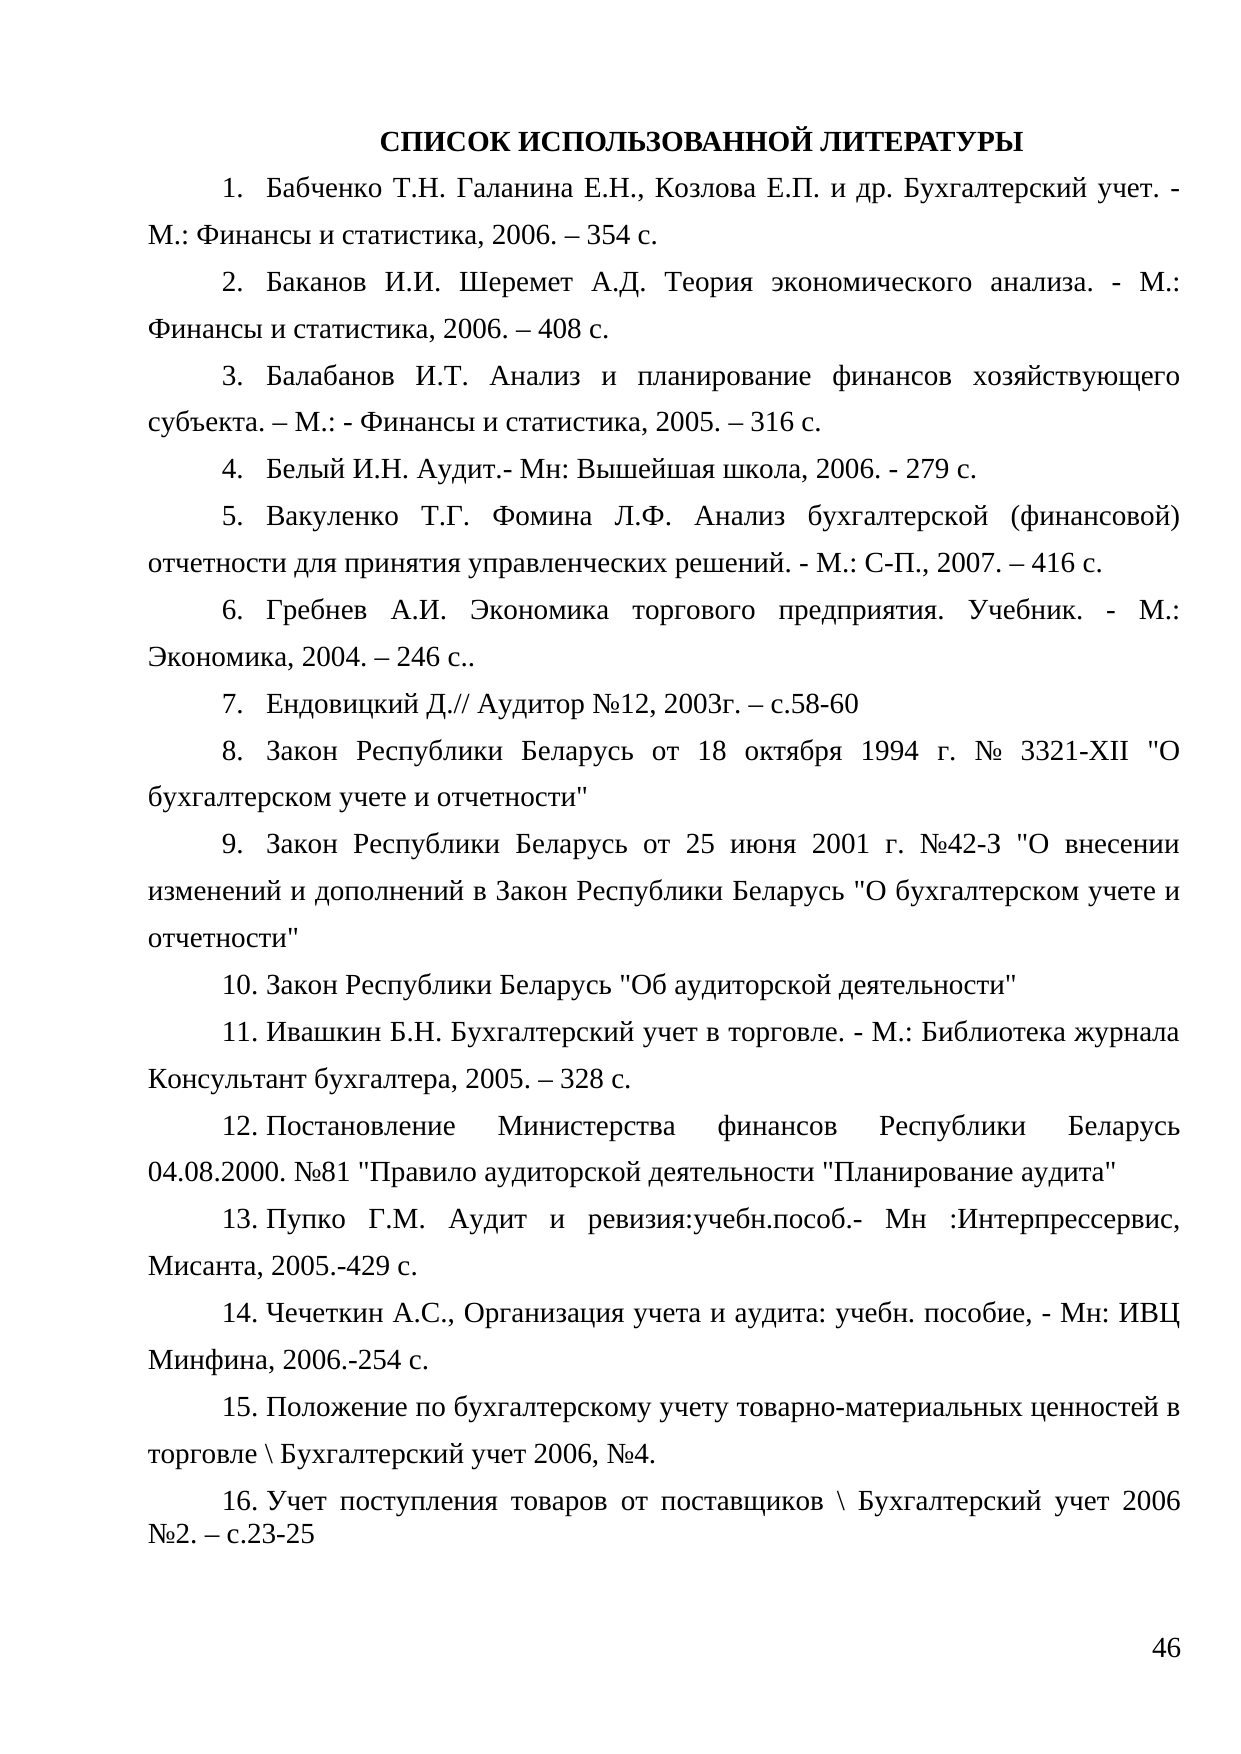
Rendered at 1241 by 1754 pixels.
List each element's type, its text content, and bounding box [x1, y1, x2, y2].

list Гребнев А.И. Экономика торгового предприятия. Учебник. - М.: Экономика, 2004. – 246 с.. [148, 592, 1181, 672]
list Ендовицкий Д.// Аудитор №12, 2003г. – с.58-60 [148, 686, 1181, 719]
list Баканов И.И. Шеремет А.Д. Теория экономического анализа. - М.: Финансы и статистика, 2006. – 408 с. [148, 264, 1181, 344]
list Белый И.Н. Аудит.- Мн: Вышейшая школа, 2006. - 279 с. [148, 451, 1181, 485]
list Постановление Министерства финансов Республики Беларусь 04.08.2000. №81 "Правило аудиторской деятельности "Планирование аудита" [148, 1108, 1181, 1188]
list Закон Республики Беларусь от 25 июня . №42-З "О внесении изменений и дополнений в Закон Республики Беларусь "О бухгалтерском учете и отчетности" [148, 826, 1181, 954]
list Бабченко Т.Н. Галанина Е.Н., Козлова Е.П. и др. Бухгалтерский учет. - М.: Финансы и статистика, 2006. – 354 с. [148, 170, 1181, 251]
list Положение по бухгалтерскому учету товарно-материальных ценностей в торговле \ Бухгалтерский учет 2006, №4. [148, 1389, 1181, 1469]
list Балабанов И.Т. Анализ и планирование финансов хозяйствующего субъекта. – М.: - Финансы и статистика, 2005. – 316 с. [148, 358, 1181, 438]
list Вакуленко Т.Г. Фомина Л.Ф. Анализ бухгалтерской (финансовой) отчетности для принятия управленческих решений. - М.: С-П., 2007. – 416 с. [148, 498, 1181, 579]
list Пупко Г.М. Аудит и ревизия:учебн.пособ.- Мн :Интерпрессервис, Мисанта, 2005.-429 с. [148, 1201, 1181, 1282]
list Закон Республики Беларусь "Об аудиторской деятельности" [148, 967, 1181, 1001]
list Чечеткин А.С., Организация учета и аудита: учебн. пособие, - Мн: ИВЦ Минфина, 2006.-254 с. [148, 1295, 1181, 1376]
subtitle СПИСОК ИСПОЛЬЗОВАННОЙ ЛИТЕРАТУРЫ [148, 124, 1181, 158]
list Учет поступления товаров от поставщиков \ Бухгалтерский учет 2006 №2. – с.23-25 [148, 1483, 1181, 1550]
list Ивашкин Б.Н. Бухгалтерский учет в торговле. - М.: Библиотека журнала Консультант бухгалтера, 2005. – 328 с. [148, 1014, 1181, 1094]
list Закон Республики Беларусь от 18 октября . № 3321-XII "О бухгалтерском учете и отчетности" [148, 733, 1181, 813]
